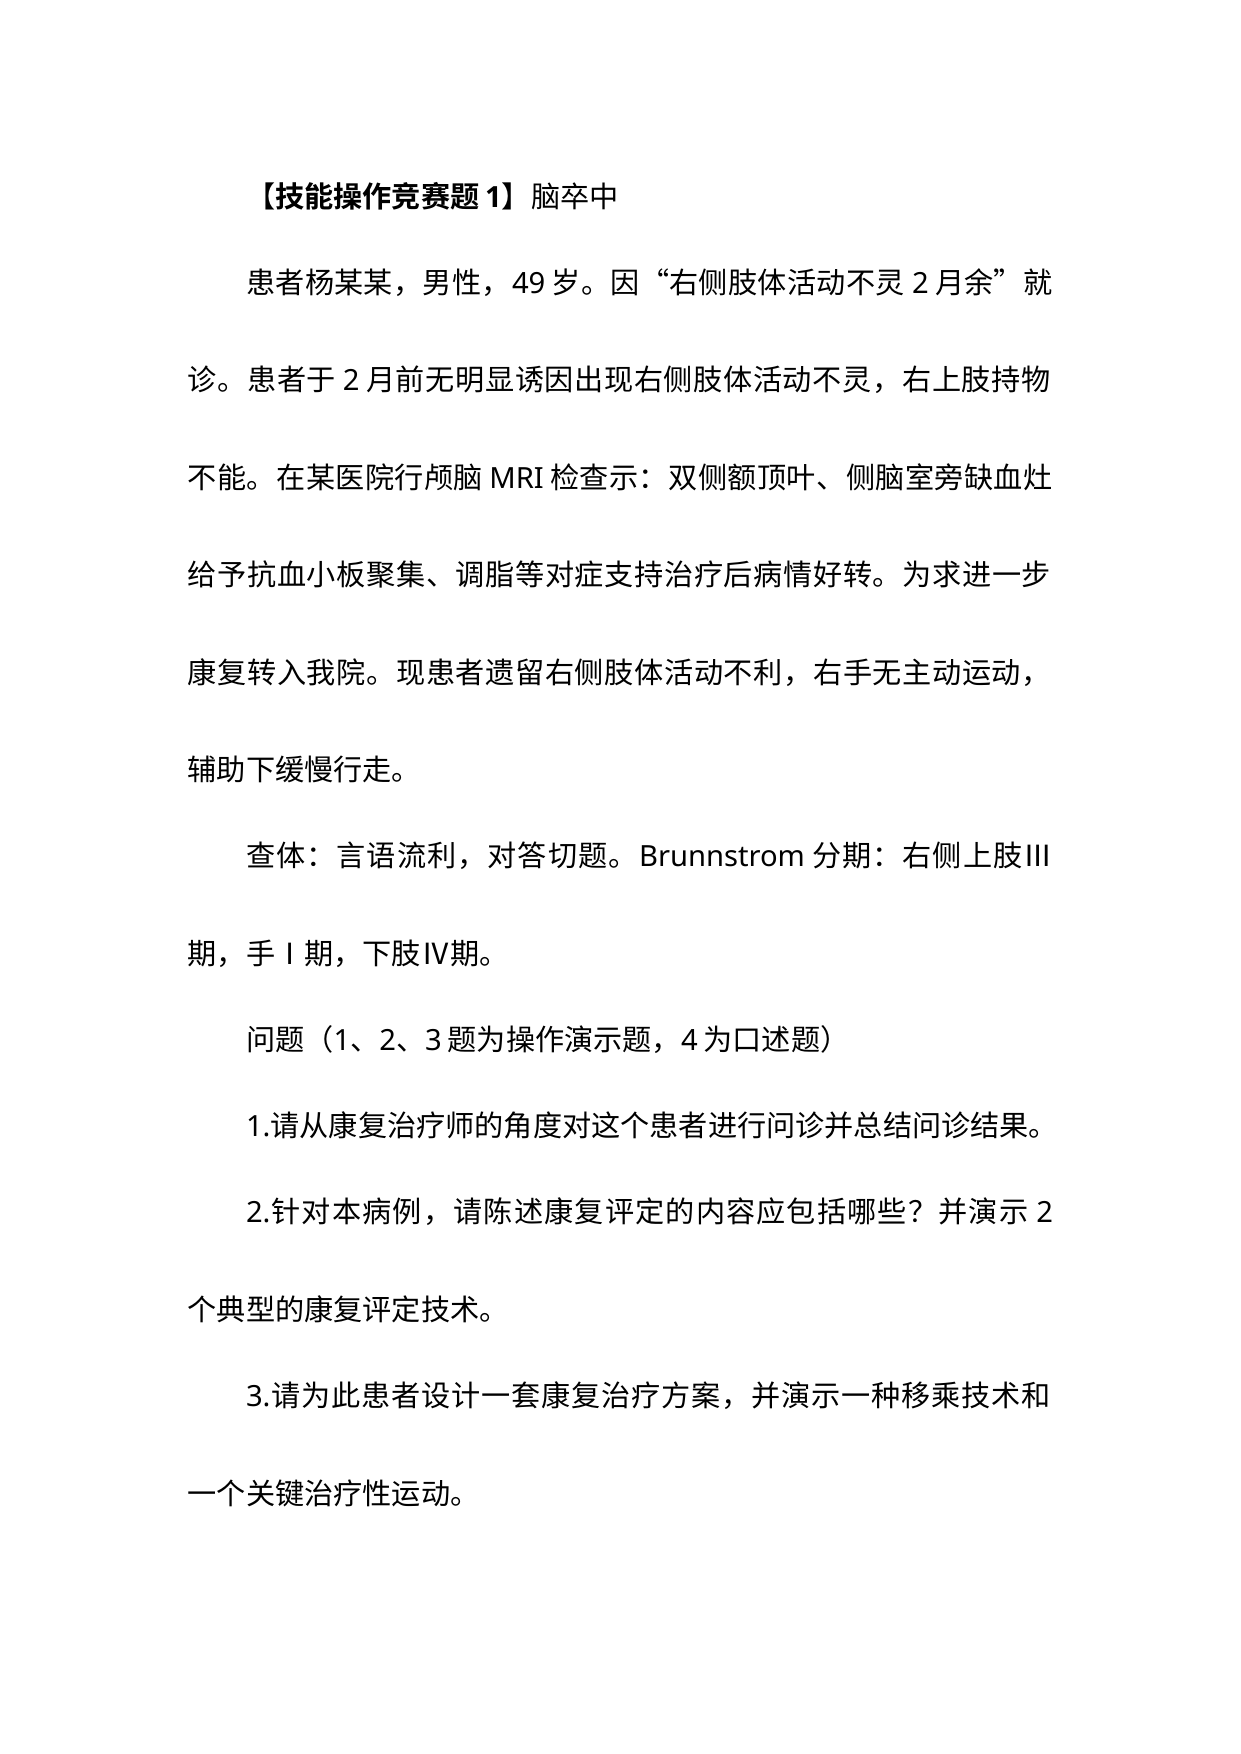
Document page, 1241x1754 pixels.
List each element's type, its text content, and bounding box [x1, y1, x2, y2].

text 1.请从康复治疗师的角度对这个患者进行问诊并总结问诊结果。 [187, 1092, 1053, 1157]
text 问题（1、2、3题为操作演示题，4为口述题） [187, 1005, 1053, 1070]
text 2.针对本病例，请陈述康复评定的内容应包括哪些？并演示2个典型的康复评定技术。 [187, 1178, 1053, 1340]
text 【技能操作竞赛题1】脑卒中 [187, 162, 1053, 227]
text 查体：言语流利，对答切题。Brunnstrom分期：右侧上肢Ⅲ期，手Ⅰ期，下肢Ⅳ期。 [187, 822, 1053, 984]
text 3.请为此患者设计一套康复治疗方案，并演示一种移乘技术和一个关键治疗性运动。 [187, 1361, 1053, 1524]
text 患者杨某某，男性，49岁。因“右侧肢体活动不灵2月余”就诊。患者于2月前无明显诱因出现右侧肢体活动不灵，右上肢持物不能。在某医院行颅脑MRI检查示：双侧额顶叶、侧脑室旁缺血灶，给予抗血小板聚集、调脂等对症支持治疗后病情好转。为求进一步康复转入我院。现患者遗留右侧肢体活动不利，右手无主动运动，辅助下缓慢行走。 [187, 248, 1053, 801]
